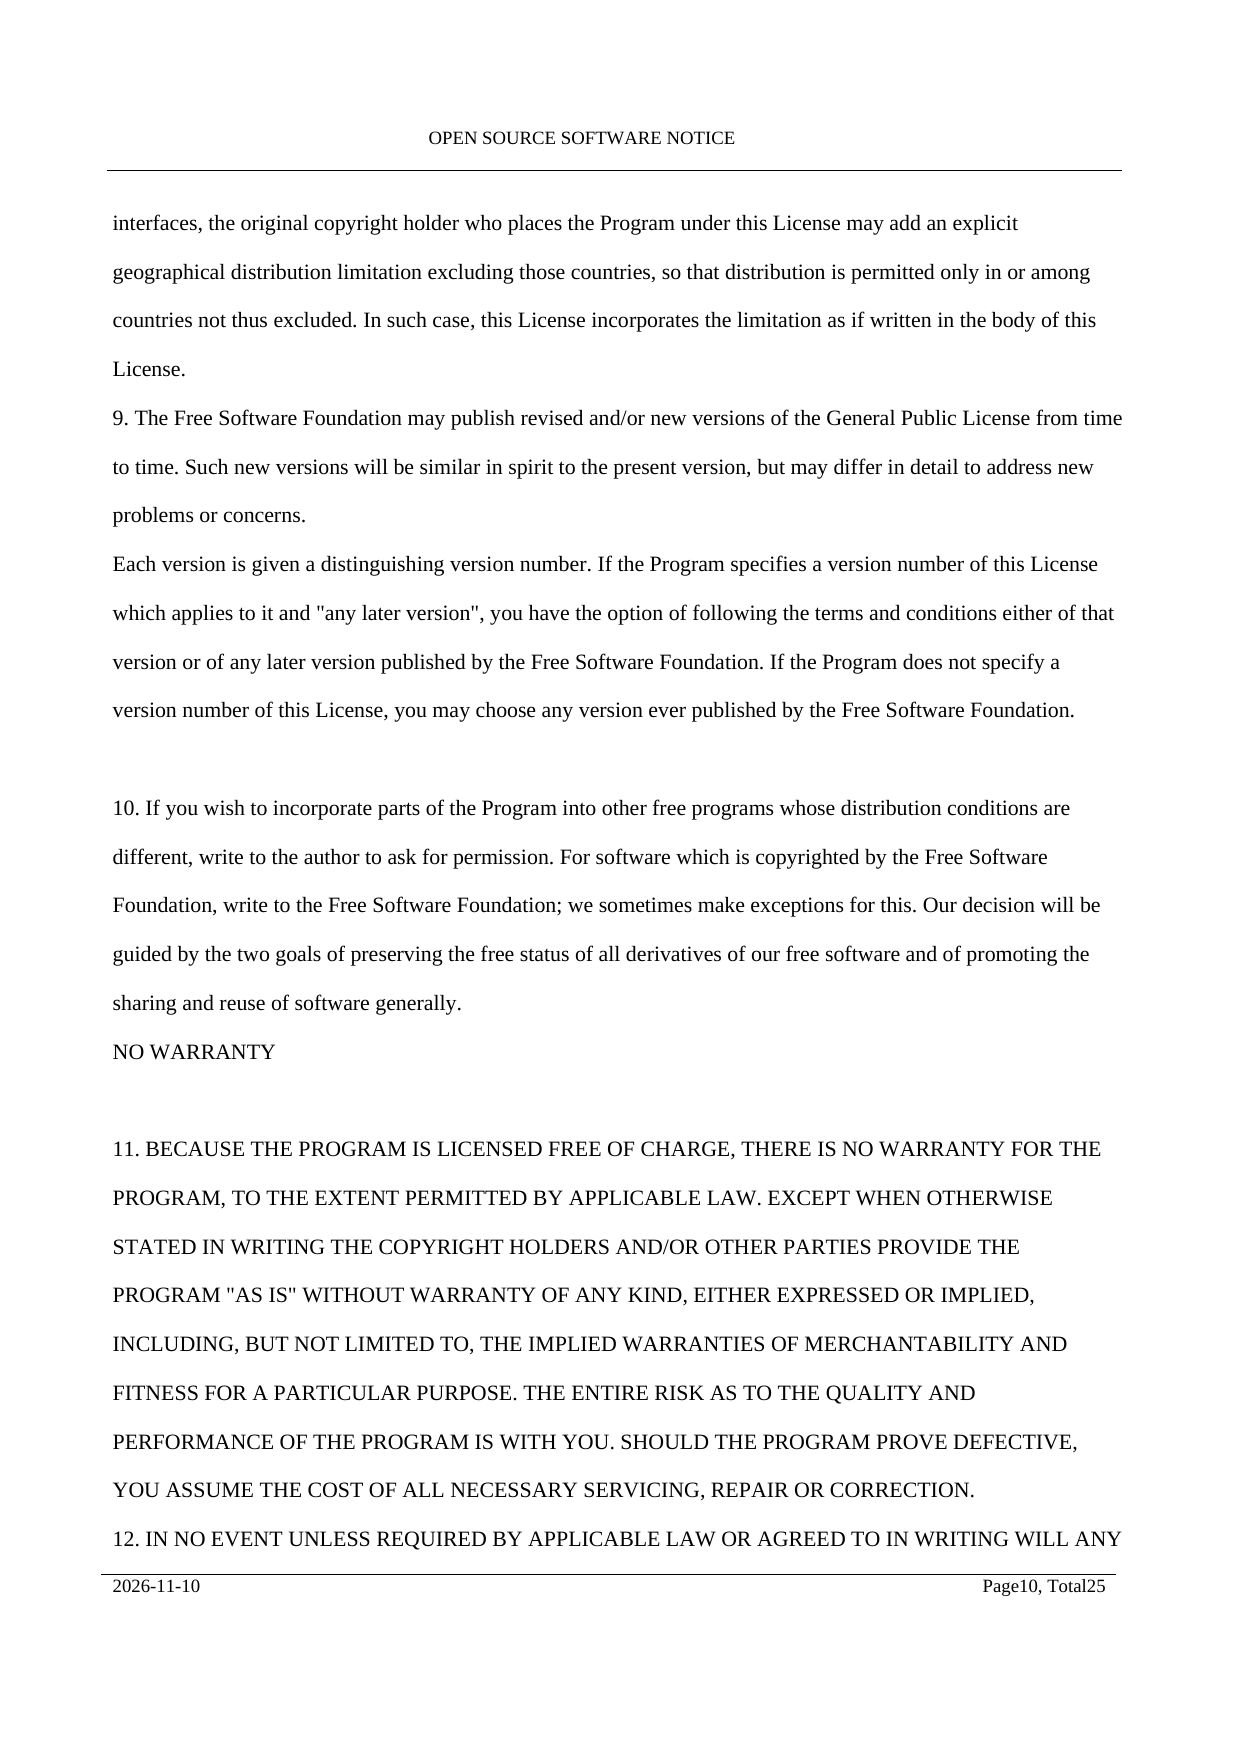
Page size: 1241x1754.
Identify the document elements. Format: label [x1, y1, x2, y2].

text [112, 206, 1128, 1555]
